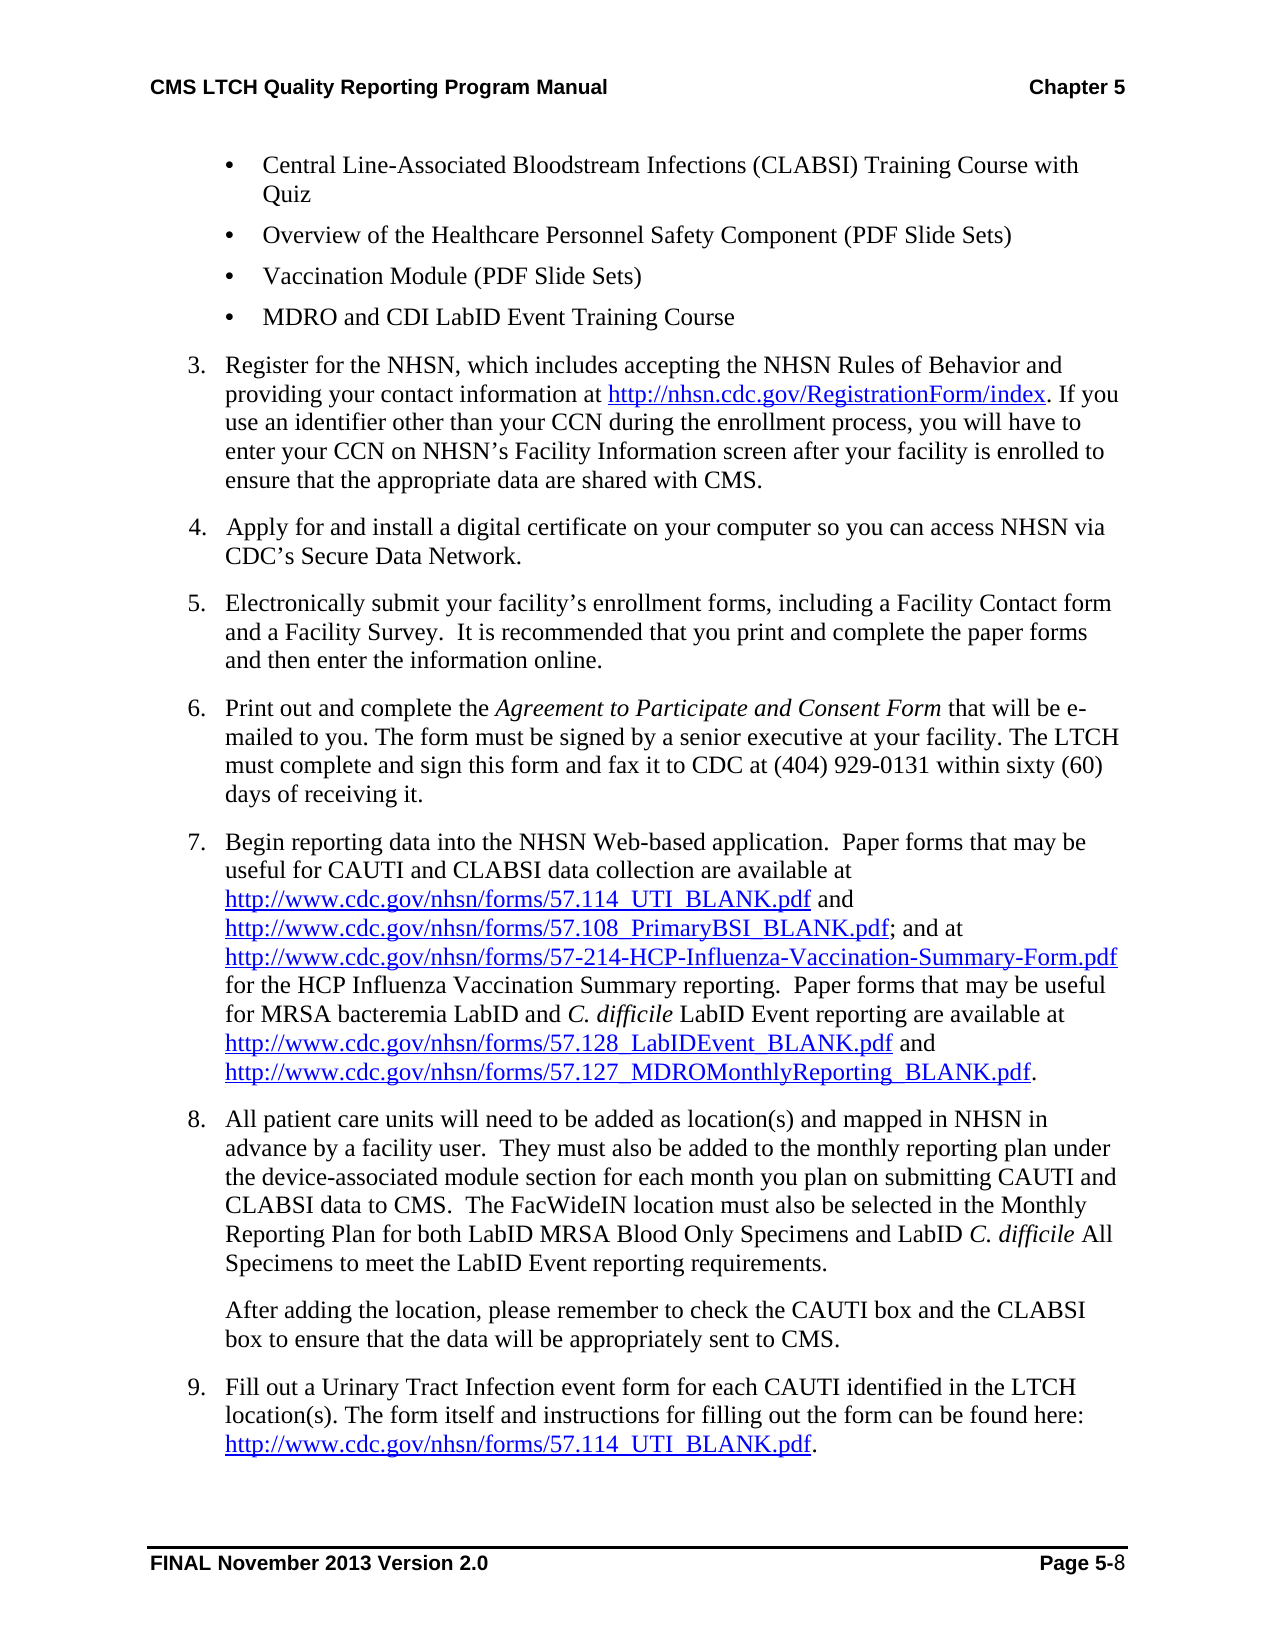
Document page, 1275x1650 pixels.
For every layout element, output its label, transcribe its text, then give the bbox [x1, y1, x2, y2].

text 8. All patient care units will need to be added as location(s) and mapped in NHSN in advance by a facility user. They must also be added to the monthly reporting plan under the device-associated module section for each month you plan on submitting CAUTI and CLABSI data to CMS. The FacWideIN location must also be selected in the Monthly Reporting Plan for both LabID MRSA Blood Only Specimens and LabID C. difficile All Specimens to meet the LabID Event reporting requirements. [187, 1104, 1123, 1277]
text CDC’s Secure Data Network. [225, 541, 1144, 570]
text 5. Electronically submit your facility’s enrollment forms, including a Facility Contact form and a Facility Survey. It is recommended that you print and complete the paper forms and then enter the information online. [187, 589, 1117, 674]
text Quiz [262, 179, 1144, 207]
text • Overview of the Healthcare Personnel Safety Component (PDF Slide Sets) [225, 220, 1144, 249]
text After adding the location, please remember to check the CAUTI box and the CLABSI [225, 1295, 1144, 1324]
text • MDRO and CDI LabID Event Training Course [225, 302, 1144, 331]
text 3. Register for the NHSN, which includes accepting the NHSN Rules of Behavior and providing your contact information at http://nhsn.cdc.gov/RegistrationForm/index. If you use an identifier other than your CCN during the enrollment process, you will have to enter your CCN on NHSN’s Facility Information screen after your facility is enrolled to ensure that the appropriate data are shared with CMS. [187, 350, 1124, 494]
text 7. Begin reporting data into the NHSN Web-based application. Paper forms that may be useful for CAUTI and CLABSI data collection are available at http://www.cdc.gov/nhsn/forms/57.114_UTI_BLANK.pdf and http://www.cdc.gov/nhsn/forms/57.108_PrimaryBSI_BLANK.pdf; and at http://www.cdc.gov/nhsn/forms/57-214-HCP-Influenza-Vaccination-Summary-Form.pdf for the HCP Influenza Vaccination Summary reporting. Paper forms that may be useful for MRSA bacteremia LabID and C. difficile LabID Event reporting are available at http://www.cdc.gov/nhsn/forms/57.128_LabIDEvent_BLANK.pdf and http://www.cdc.gov/nhsn/forms/57.127_MDROMonthlyReporting_BLANK.pdf. [187, 827, 1123, 1085]
text • Vaccination Module (PDF Slide Sets) [225, 261, 1144, 290]
text • Central Line-Associated Bloodstream Infections (CLABSI) Training Course with [225, 150, 1144, 179]
text 4. Apply for and install a digital certificate on your computer so you can access NHSN via [183, 512, 1111, 541]
text 9. Fill out a Urinary Tract Infection event form for each CAUTI identified in the LTCH location(s). The form itself and instructions for filling out the form can be found here: http://www.cdc.gov/nhsn/forms/57.114_UTI_BLANK.pdf. [187, 1372, 1090, 1458]
text 6. Print out and complete the Agreement to Participate and Consent Form that will be e- mailed to you. The form must be signed by a senior executive at your facility. The LTCH must complete and sign this form and fax it to CDC at (404) 929-0131 within sixty (60) days of receiving it. [187, 693, 1125, 808]
text box to ensure that the data will be appropriately sent to CMS. [225, 1324, 1144, 1353]
